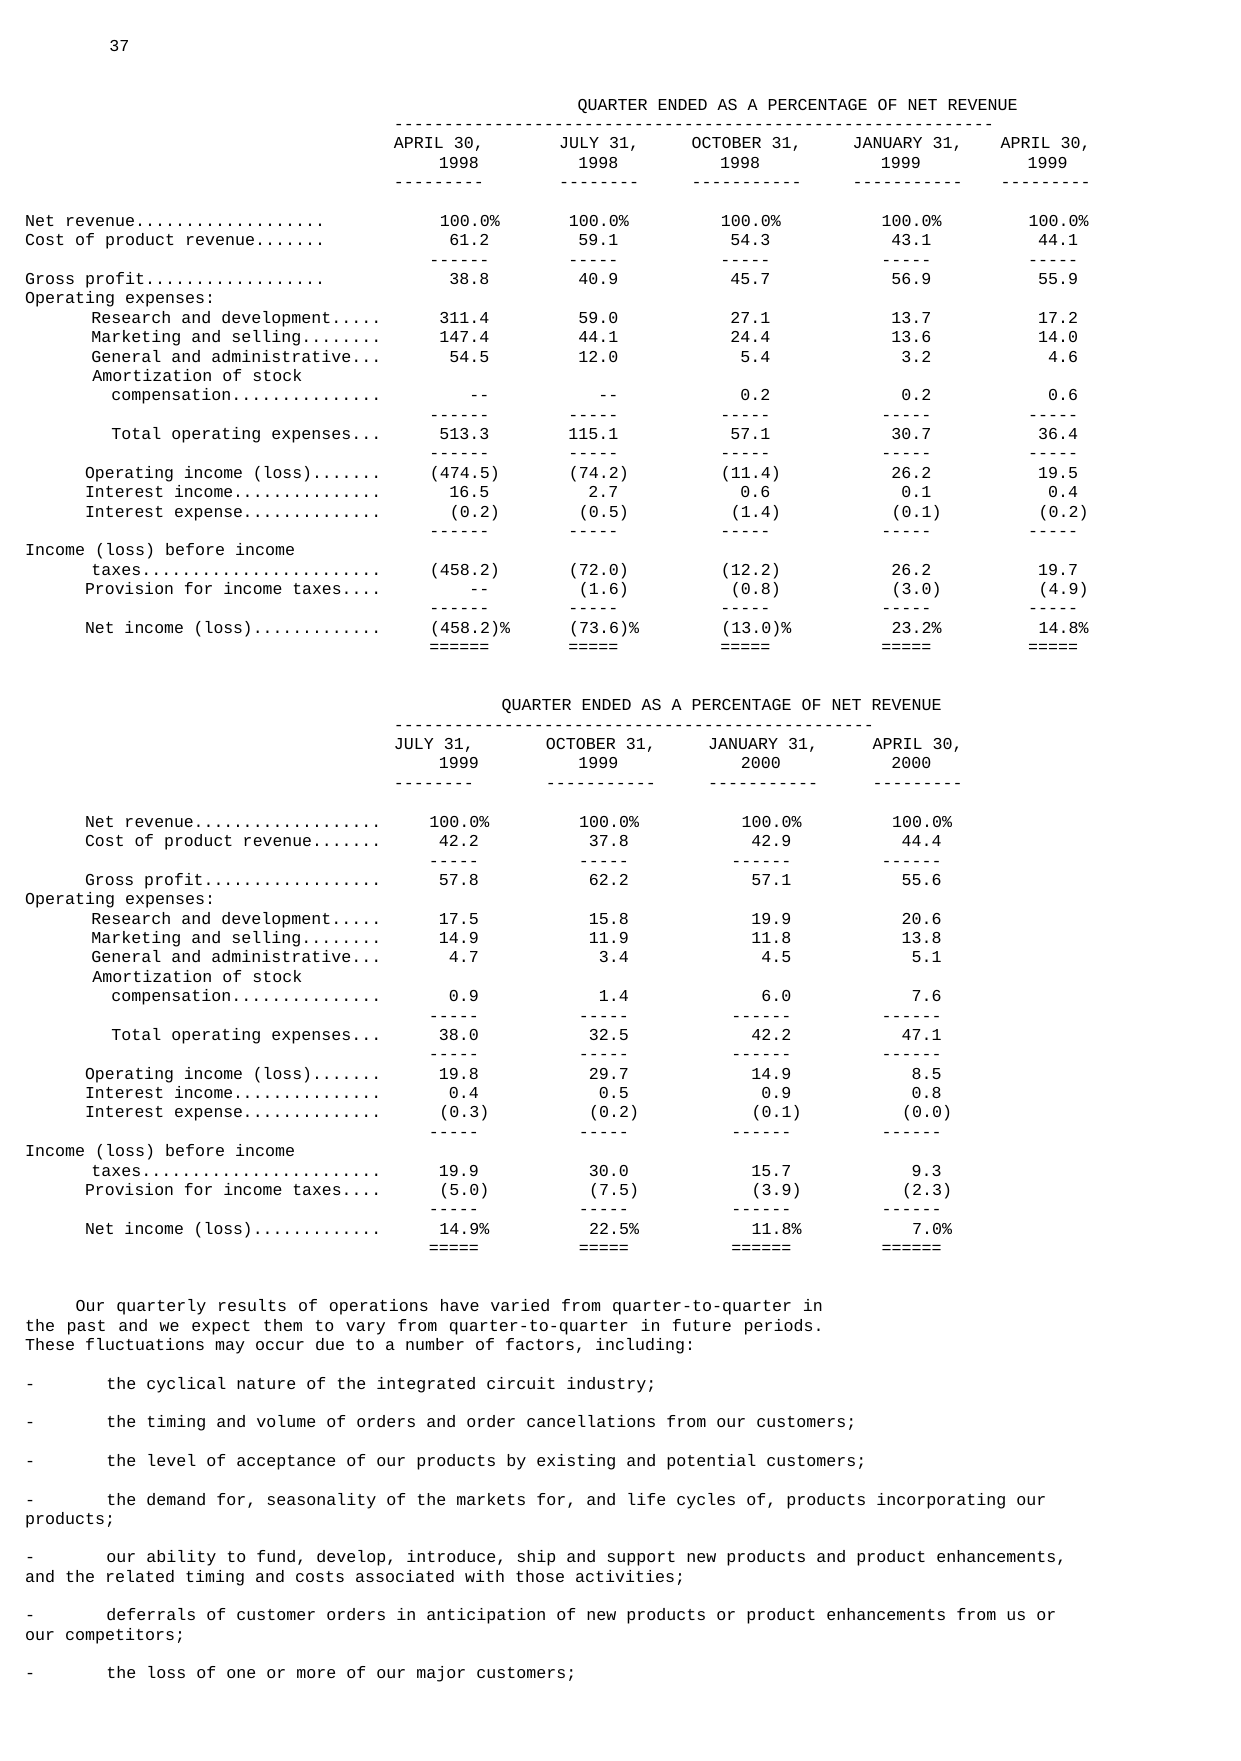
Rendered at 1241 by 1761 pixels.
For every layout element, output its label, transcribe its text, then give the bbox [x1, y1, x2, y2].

list our ability to fund, develop, introduce, ship and support new products and product enhancements, and the related timing and costs associated with those activities; [25, 1549, 1090, 1587]
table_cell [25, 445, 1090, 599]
text Our quarterly results of operations have varied from quarter-to-quarter in the past and we expect them to vary from quarter-to-quarter in future periods. These fluctuations may occur due to a number of factors, including: [25, 1298, 824, 1355]
list the timing and volume of orders and order cancellations from our customers; [25, 1414, 1090, 1433]
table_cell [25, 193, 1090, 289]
list the loss of one or more of our major customers; [25, 1665, 1090, 1684]
list deferrals of customer orders in anticipation of new products or product enhancements from us or our competitors; [25, 1607, 1090, 1645]
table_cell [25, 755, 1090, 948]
list the demand for, seasonality of the markets for, and life cycles of, products incorporating our products; [25, 1491, 1090, 1529]
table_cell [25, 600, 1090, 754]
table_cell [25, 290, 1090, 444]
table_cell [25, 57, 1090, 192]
list the cyclical nature of the integrated circuit industry; [25, 1375, 1090, 1394]
list the level of acceptance of our products by existing and potential customers; [25, 1452, 1090, 1471]
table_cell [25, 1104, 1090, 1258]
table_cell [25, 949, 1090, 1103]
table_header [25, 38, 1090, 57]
